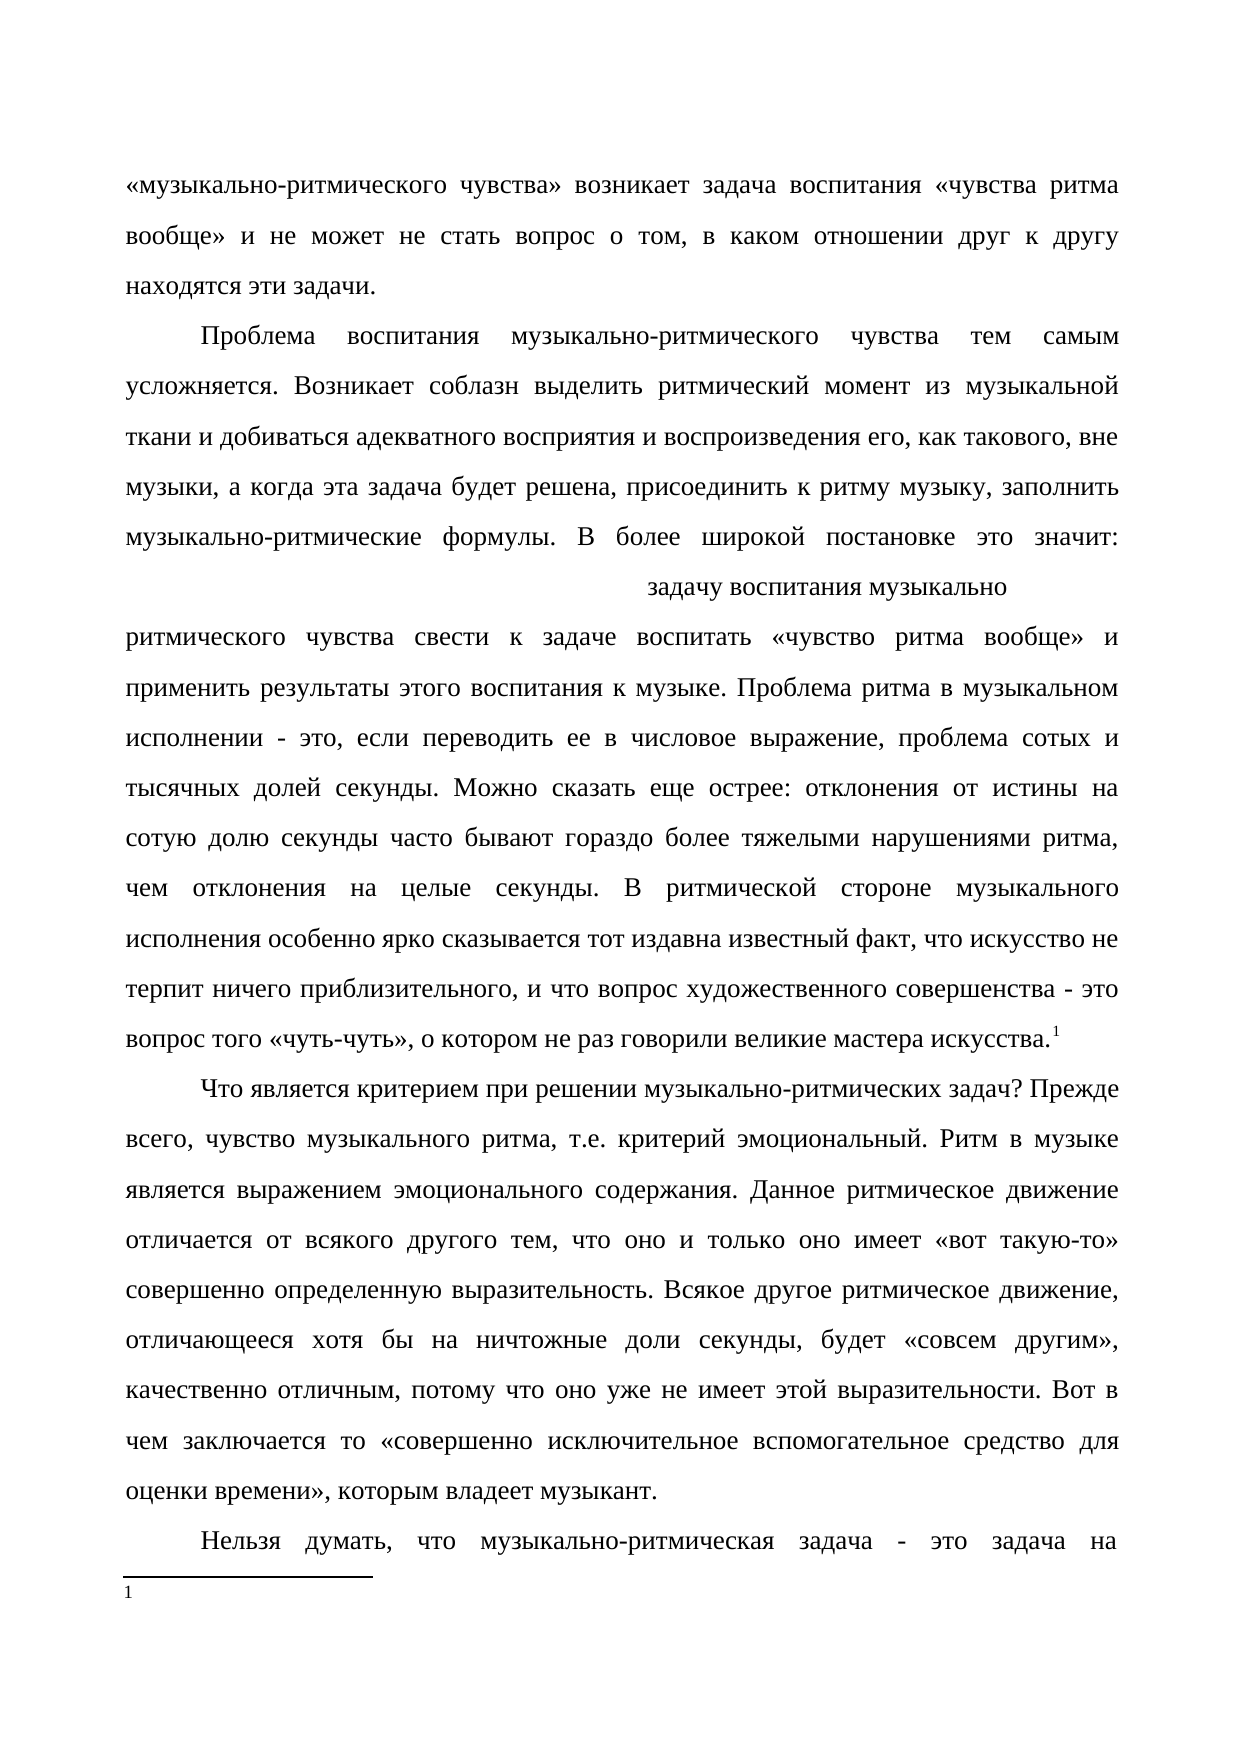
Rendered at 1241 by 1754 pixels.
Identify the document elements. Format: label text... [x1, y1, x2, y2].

text Что является критерием при решении музыкально-ритмических задач? Прежде всего, чувство музыкального ритма, т.е. критерий эмоциональный. Ритм в музыке является выражением эмоционального содержания. Данное ритмическое движение отличается от всякого другого тем, что оно и только оно имеет «вот такую-то» совершенно определенную выразительность. Всякое другое ритмическое движение, отличающееся хотя бы на ничтожные доли секунды, будет «совсем другим», качественно отличным, потому что оно уже не имеет этой выразительности. Вот в чем заключается то «совершенно исключительное вспомогательное средство для оценки времени», которым владеет музыкант. [125, 1057, 1120, 1509]
text Проблема воспитания музыкально-ритмического чувства тем самым усложняется. Возникает соблазн выделить ритмический момент из музыкальной ткани и добиваться адекватного восприятия и воспроизведения его, как такового, вне музыки, а когда эта задача будет решена, присоединить к ритму музыку, заполнить музыкально-ритмические формулы. В более широкой постановке это значит: задачу воспитания музыкально [125, 304, 1120, 606]
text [125, 1509, 1118, 1559]
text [125, 154, 1120, 304]
text ритмического чувства свести к задаче воспитать «чувство ритма вообще» и применить результаты этого воспитания к музыке. Проблема ритма в музыкальном исполнении - это, если переводить ее в числовое выражение, проблема сотых и тысячных долей секунды. Можно сказать еще острее: отклонения от истины на сотую долю секунды часто бывают гораздо более тяжелыми нарушениями ритма, чем отклонения на целые секунды. В ритмической стороне музыкального исполнения особенно ярко сказывается тот издавна известный факт, что искусство не терпит ничего приблизительного, и что вопрос художественного совершенства - это вопрос того «чуть-чуть», о котором не раз говорили великие мастера искусства. [125, 606, 1120, 1057]
